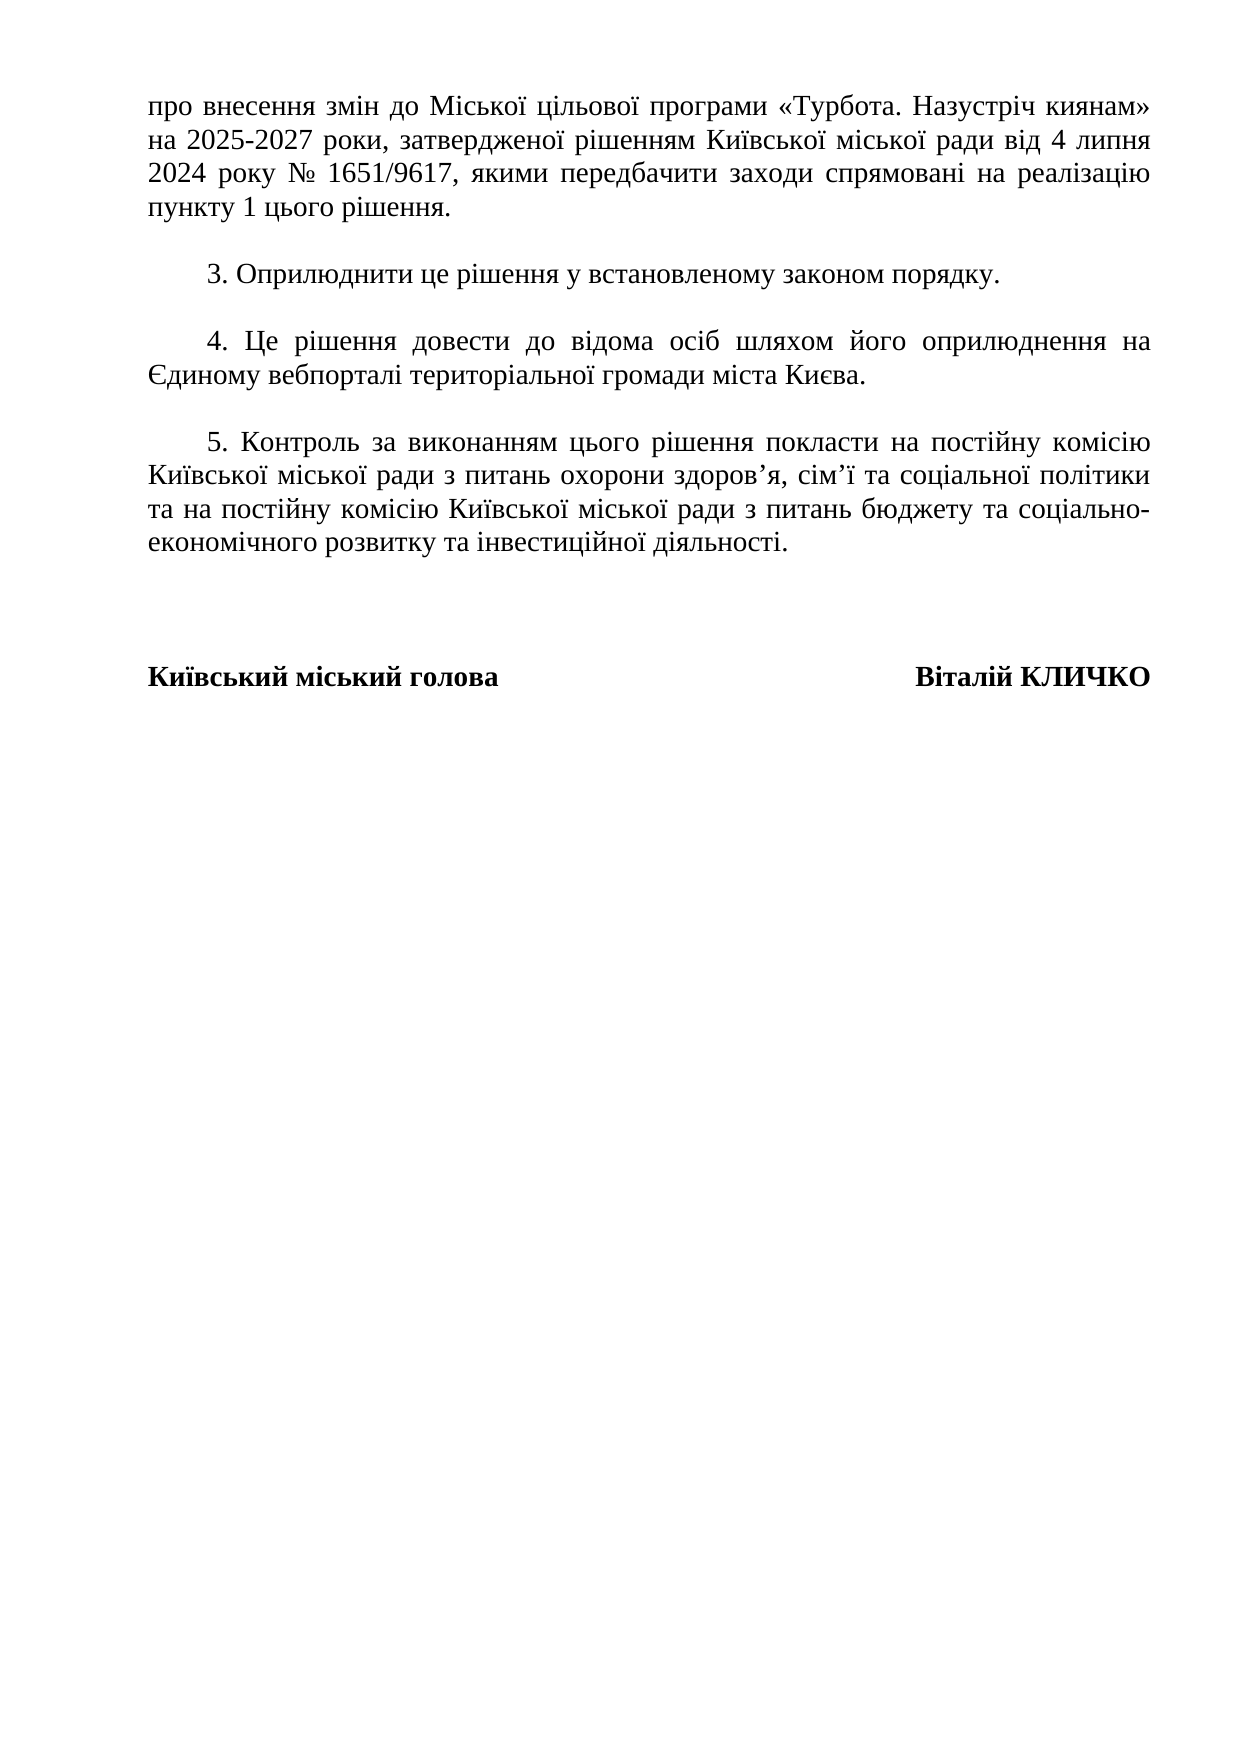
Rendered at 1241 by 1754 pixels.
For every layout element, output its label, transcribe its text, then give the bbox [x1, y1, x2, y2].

text 5. Контроль за виконанням цього рішення покласти на постійну комісію Київської міської ради з питань охорони здоров’я, сім’ї та соціальної політики та на постійну комісію Київської міської ради з питань бюджету та соціально-економічного розвитку та інвестиційної діяльності. [148, 424, 1152, 558]
text 3. Оприлюднити це рішення у встановленому законом порядку. [148, 256, 1152, 290]
text 4. Це рішення довести до відома осіб шляхом його оприлюднення на Єдиному вебпорталі територіальної громади міста Києва. [148, 323, 1152, 390]
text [148, 88, 1152, 223]
text Київський міський голова Віталій КЛИЧКО [148, 659, 1152, 692]
